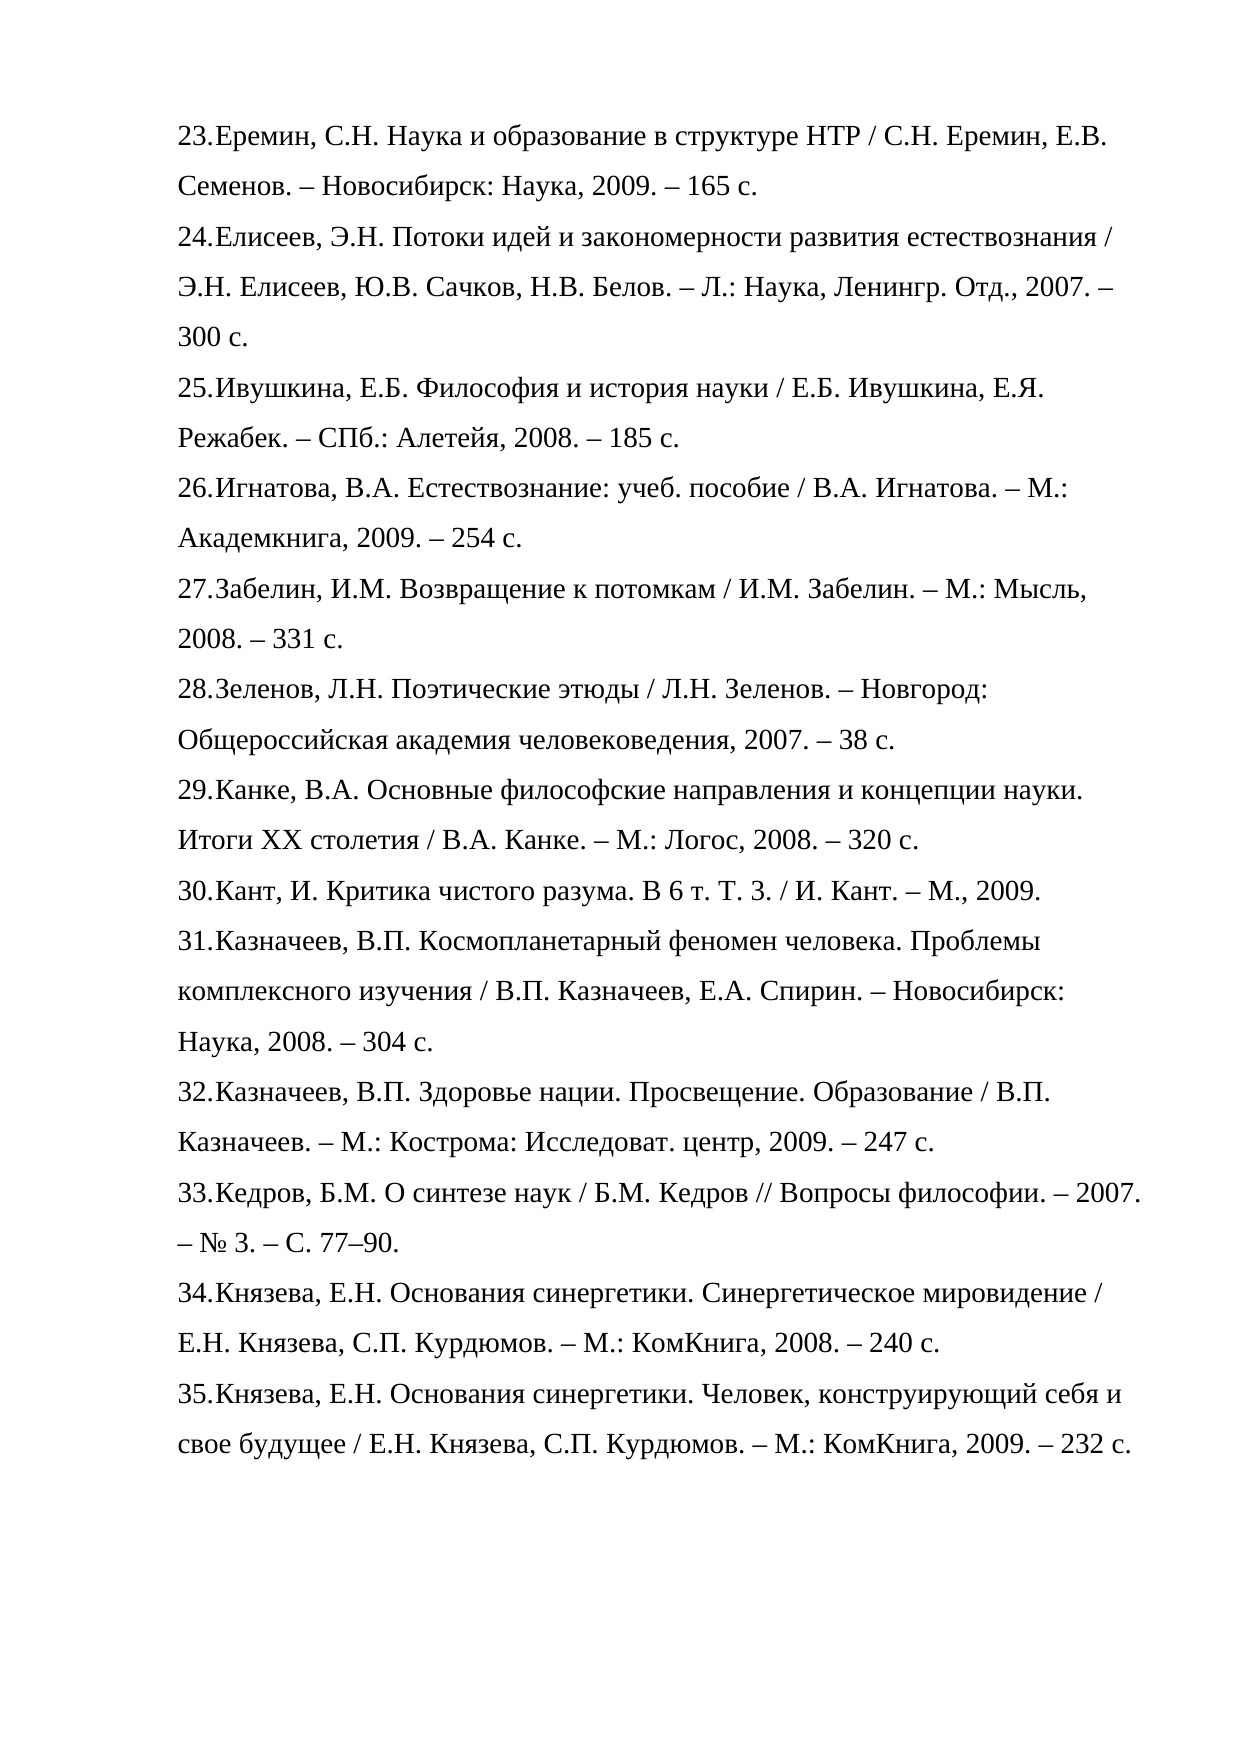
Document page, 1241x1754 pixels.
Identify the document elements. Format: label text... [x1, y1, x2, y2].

list Канке, В.А. Основные философские направления и концепции науки. Итоги ХХ столетия / В.А. Канке. – М.: Логос, 2008. – 320 с. [177, 772, 1152, 856]
list Игнатова, В.А. Естествознание: учеб. пособие / В.А. Игнатова. – М.: Академкнига, 2009. – 254 с. [177, 470, 1152, 554]
list Еремин, С.Н. Наука и образование в структуре НТР / С.Н. Еремин, Е.В. Семенов. – Новосибирск: Наука, 2009. – 165 с. [177, 118, 1152, 202]
list Казначеев, В.П. Космопланетарный феномен человека. Проблемы комплексного изучения / В.П. Казначеев, Е.А. Спирин. – Новосибирск: Наука, 2008. – 304 с. [177, 923, 1152, 1057]
list Кедров, Б.М. О синтезе наук / Б.М. Кедров // Вопросы философии. – 2007. – № 3. – С. 77–90. [177, 1175, 1152, 1258]
list Кант, И. Критика чистого разума. В 6 т. Т. 3. / И. Кант. – М., 2009. [177, 873, 1152, 906]
list Зеленов, Л.Н. Поэтические этюды / Л.Н. Зеленов. – Новгород: Общероссийская академия человековедения, 2007. – 38 с. [177, 672, 1152, 755]
list Князева, Е.Н. Основания синергетики. Синергетическое мировидение / Е.Н. Князева, С.П. Курдюмов. – М.: КомКнига, 2008. – 240 с. [177, 1275, 1152, 1359]
list Князева, Е.Н. Основания синергетики. Человек, конструирующий себя и свое будущее / Е.Н. Князева, С.П. Курдюмов. – М.: КомКнига, 2009. – 232 с. [177, 1376, 1152, 1460]
list Забелин, И.М. Возвращение к потомкам / И.М. Забелин. – М.: Мысль, 2008. – 331 с. [177, 571, 1152, 655]
list Ивушкина, Е.Б. Философия и история науки / Е.Б. Ивушкина, Е.Я. Режабек. – СПб.: Алетейя, 2008. – 185 с. [177, 370, 1152, 453]
list Елисеев, Э.Н. Потоки идей и закономерности развития естествознания / Э.Н. Елисеев, Ю.В. Сачков, Н.В. Белов. – Л.: Наука, Ленингр. Отд., 2007. – 300 с. [177, 219, 1152, 353]
list Казначеев, В.П. Здоровье нации. Просвещение. Образование / В.П. Казначеев. – М.: Кострома: Исследоват. центр, 2009. – 247 с. [177, 1074, 1152, 1158]
